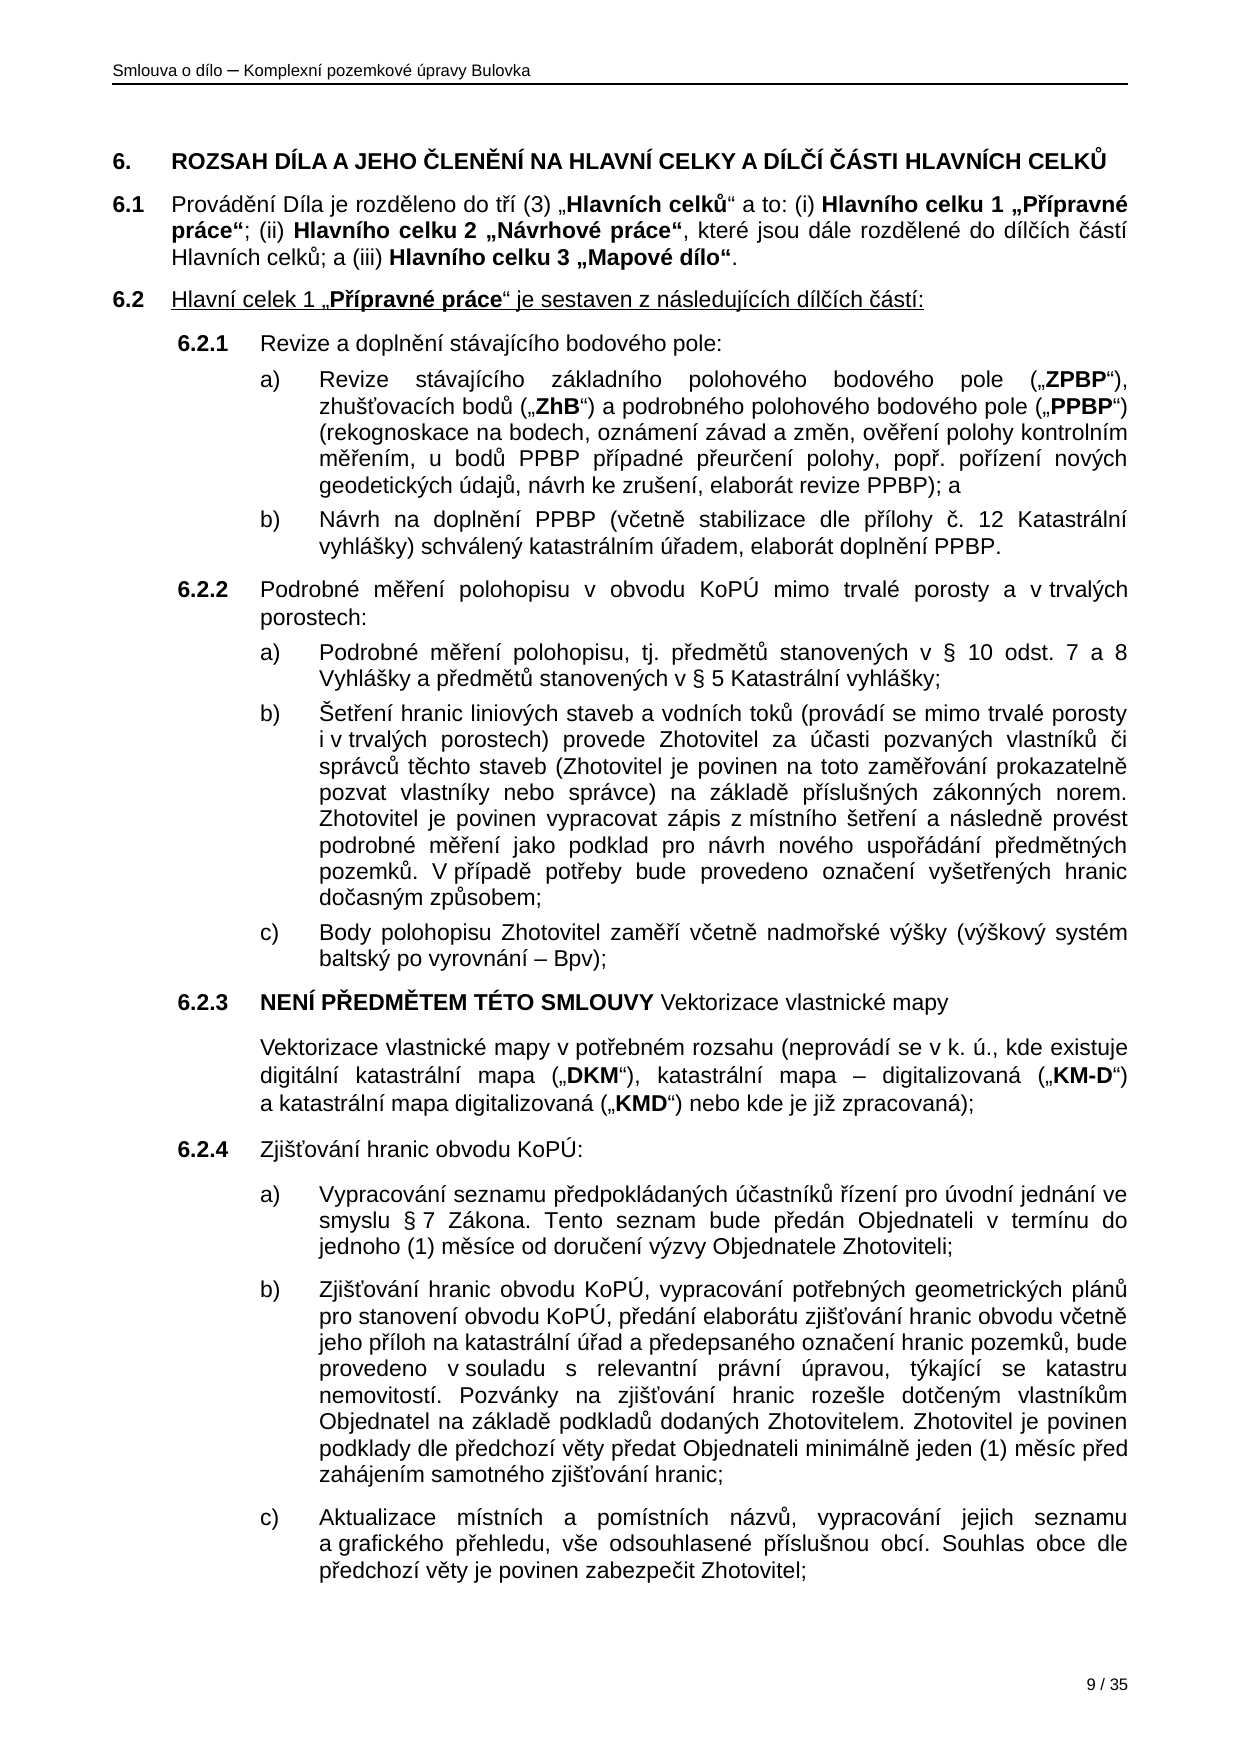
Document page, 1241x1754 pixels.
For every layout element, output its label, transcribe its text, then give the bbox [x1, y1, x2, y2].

list Šetření hranic liniových staveb a vodních toků (provádí se mimo trvalé porosty i v trvalých porostech) provede Zhotovitel za účasti pozvaných vlastníků či správců těchto staveb (Zhotovitel je povinen na toto zaměřování prokazatelně pozvat vlastníky nebo správce) na základě příslušných zákonných norem. Zhotovitel je povinen vypracovat zápis z místního šetření a následně provést podrobné měření jako podklad pro návrh nového uspořádání předmětných pozemků. V případě potřeby bude provedeno označení vyšetřených hranic dočasným způsobem; [260, 700, 1128, 911]
list Vektorizace vlastnické mapy v potřebném rozsahu (neprovádí se v k. ú., kde existuje digitální katastrální mapa („DKM“), katastrální mapa – digitalizovaná („KM-D“) a katastrální mapa digitalizovaná („KMD“) nebo kde je již zpracovaná); [260, 1033, 1128, 1117]
list Aktualizace místních a pomístních názvů, vypracování jejich seznamu a grafického přehledu, vše odsouhlasené příslušnou obcí. Souhlas obce dle předchozí věty je povinen zabezpečit Zhotovitel; [260, 1504, 1128, 1583]
list Revize stávajícího základního polohového bodového pole („ZPBP“), zhušťovacích bodů („ZhB“) a podrobného polohového bodového pole („PPBP“) (rekognoskace na bodech, oznámení závad a změn, ověření polohy kontrolním měřením, u bodů PPBP případné přeurčení polohy, popř. pořízení nových geodetických údajů, návrh ke zrušení, elaborát revize PPBP); a [260, 366, 1128, 498]
list Zjišťování hranic obvodu KoPÚ, vypracování potřebných geometrických plánů pro stanovení obvodu KoPÚ, předání elaborátu zjišťování hranic obvodu včetně jeho příloh na katastrální úřad a předepsaného označení hranic pozemků, bude provedeno v souladu s relevantní právní úpravou, týkající se katastru nemovitostí. Pozvánky na zjišťování hranic rozešle dotčeným vlastníkům Objednatel na základě podkladů dodaných Zhotovitelem. Zhotovitel je povinen podklady dle předchozí věty předat Objednateli minimálně jeden (1) měsíc před zahájením samotného zjišťování hranic; [260, 1276, 1128, 1487]
text Hlavní celek 1 „Přípravné práce“ je sestaven z následujících dílčích částí: [112, 286, 1128, 313]
text NENÍ PŘEDMĚTEM TÉTO SMLOUVY Vektorizace vlastnické mapy [177, 988, 1128, 1015]
list Podrobné měření polohopisu, tj. předmětů stanovených v § 10 odst. 7 a 8 Vyhlášky a předmětů stanovených v § 5 Katastrální vyhlášky; [260, 639, 1128, 692]
list Body polohopisu Zhotovitel zaměří včetně nadmořské výšky (výškový systém baltský po vyrovnání – Bpv); [260, 919, 1128, 972]
text Zjišťování hranic obvodu KoPÚ: [177, 1136, 1128, 1162]
text Provádění Díla je rozděleno do tří (3) „Hlavních celků“ a to: (i) Hlavního celku 1 „Přípravné práce“; (ii) Hlavního celku 2 „Návrhové práce“, které jsou dále rozdělené do dílčích částí Hlavních celků; a (iii) Hlavního celku 3 „Mapové dílo“. [112, 191, 1128, 270]
text Podrobné měření polohopisu v obvodu KoPÚ mimo trvalé porosty a v trvalých porostech: [177, 576, 1128, 631]
text Revize a doplnění stávajícího bodového pole: [177, 329, 1128, 356]
list Návrh na doplnění PPBP (včetně stabilizace dle přílohy č. 12 Katastrální vyhlášky) schválený katastrálním úřadem, elaborát doplnění PPBP. [260, 506, 1128, 559]
list Vypracování seznamu předpokládaných účastníků řízení pro úvodní jednání ve smyslu § 7 Zákona. Tento seznam bude předán Objednateli v termínu do jednoho (1) měsíce od doručení výzvy Objednatele Zhotoviteli; [260, 1181, 1128, 1260]
text Rozsah díla a jeho členění na hlavní celky a dílčí části Hlavních celků [112, 148, 1128, 174]
